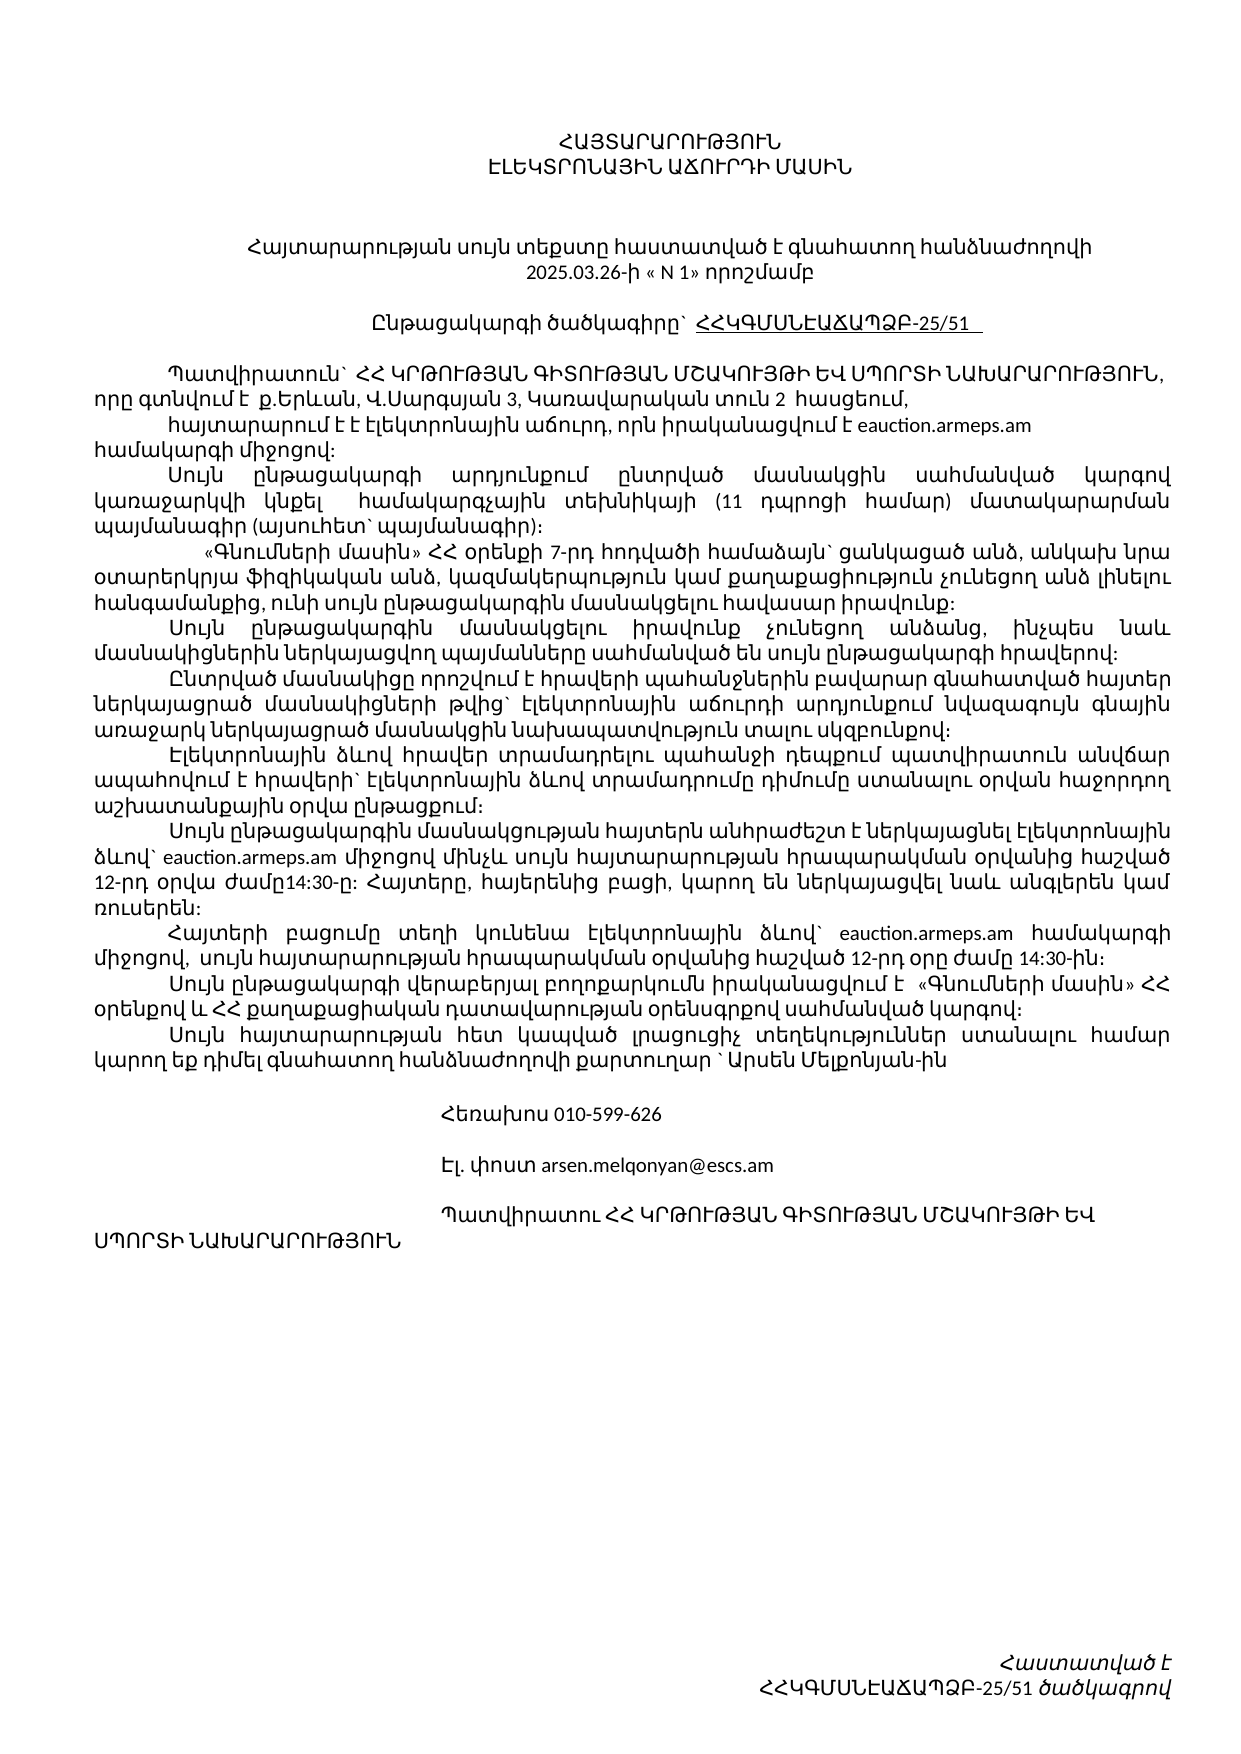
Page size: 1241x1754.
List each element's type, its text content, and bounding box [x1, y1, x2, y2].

text ԷԼԵԿՏՐՈՆԱՅԻՆ ԱՃՈՒՐԴԻ ՄԱՍԻՆ [94, 154, 1171, 180]
text Հաստատված է [94, 1650, 1171, 1675]
text 2025.03.26 -ի « N 1» որոշմամբ [94, 259, 1171, 285]
text Էլեկտրոնային ձևով հրավեր տրամադրելու պահանջի դեպքում պատվիրատուն անվճար ապահովում է հրավերի` էլեկտրոնային ձևով տրամադրումը դիմումը ստանալու օրվան հաջորդող աշխատանքային օրվա ընթացքում։ [94, 742, 1171, 818]
text Սույն հայտարարության հետ կապված լրացուցիչ տեղեկություններ ստանալու համար կարող եք դիմել գնահատող հանձնաժողովի քարտուղար ` Արսեն Մելքոնյան-ին [94, 1022, 1171, 1073]
text Սույն ընթացակարգին մասնակցության հայտերն անհրաժեշտ է ներկայացնել էլեկտրոնային ձևով` eauction.armeps.am միջոցով մինչև սույն հայտարարության հրապարակման օրվանից հաշված 12-րդ օրվա ժամը14:30-ը: Հայտերը, հայերենից բացի, կարող են ներկայացվել նաև անգլերեն կամ ռուսերեն: [94, 818, 1171, 920]
text Հեռախոս 010-599-626 [94, 1101, 1171, 1126]
text Հայտերի բացումը տեղի կունենա էլեկտրոնային ձևով` eauction.armeps.am համակարգի միջոցով, սույն հայտարարության հրապարակման օրվանից հաշված 12-րդ օրը ժամը 14:30-ին։ [94, 920, 1171, 971]
text Պատվիրատու ՀՀ ԿՐԹՈՒԹՅԱՆ ԳԻՏՈՒԹՅԱՆ ՄՇԱԿՈՒՅԹԻ ԵՎ ՍՊՈՐՏԻ ՆԱԽԱՐԱՐՈՒԹՅՈՒՆ [94, 1203, 1171, 1253]
text Ընթացակարգի ծածկագիրը` ՀՀԿԳՄՍՆԷԱՃԱՊՁԲ-25/51 [94, 310, 1171, 336]
text ՀԱՅՏԱՐԱՐՈՒԹՅՈՒՆ [94, 129, 1171, 154]
text Էլ. փոստ arsen.melqonyan@escs.am [94, 1152, 1171, 1177]
text Պատվիրատուն` ՀՀ ԿՐԹՈՒԹՅԱՆ ԳԻՏՈՒԹՅԱՆ ՄՇԱԿՈՒՅԹԻ ԵՎ ՍՊՈՐՏԻ ՆԱԽԱՐԱՐՈՒԹՅՈՒՆ, որը գտնվում է ք.Երևան, Վ.Սարգսյան 3, Կառավարական տուն 2 հասցեում, [94, 361, 1171, 412]
text հայտարարում է է էլեկտրոնային աճուրդ, որն իրականացվում է eauction.armeps.am համակարգի միջոցով: [94, 412, 1171, 463]
text «Գնումների մասին» ՀՀ օրենքի 7-րդ հոդվածի համաձայն` ցանկացած անձ, անկախ նրա օտարերկրյա ֆիզիկական անձ, կազմակերպություն կամ քաղաքացիություն չունեցող անձ լինելու հանգամանքից, ունի սույն ընթացակարգին մասնակցելու հավասար իրավունք: [94, 539, 1171, 615]
text Սույն ընթացակարգին մասնակցելու իրավունք չունեցող անձանց, ինչպես նաև մասնակիցներին ներկայացվող պայմանները սահմանված են սույն ընթացակարգի հրավերով: [94, 615, 1171, 666]
text Սույն ընթացակարգի վերաբերյալ բողոքարկումն իրականացվում է «Գնումների մասին» ՀՀ օրենքով և ՀՀ քաղաքացիական դատավարության օրենսգրքով սահմանված կարգով։ [94, 971, 1171, 1022]
text Հայտարարության սույն տեքստը հաստատված է գնահատող հանձնաժողովի [94, 234, 1171, 259]
text Ընտրված մասնակիցը որոշվում է հրավերի պահանջներին բավարար գնահատված հայտեր ներկայացրած մասնակիցների թվից` էլեկտրոնային աճուրդի արդյունքում նվազագույն գնային առաջարկ ներկայացրած մասնակցին նախապատվություն տալու սկզբունքով։ [94, 666, 1171, 742]
text ՀՀԿԳՄՍՆԷԱՃԱՊՁԲ-25/51 ծածկագրով [94, 1675, 1171, 1701]
text Սույն ընթացակարգի արդյունքում ընտրված մասնակցին սահմանված կարգով կառաջարկվի կնքել համակարգչային տեխնիկայի (11 դպրոցի համար) մատակարարման պայմանագիր (այսուհետ` պայմանագիր)։ [94, 463, 1171, 539]
